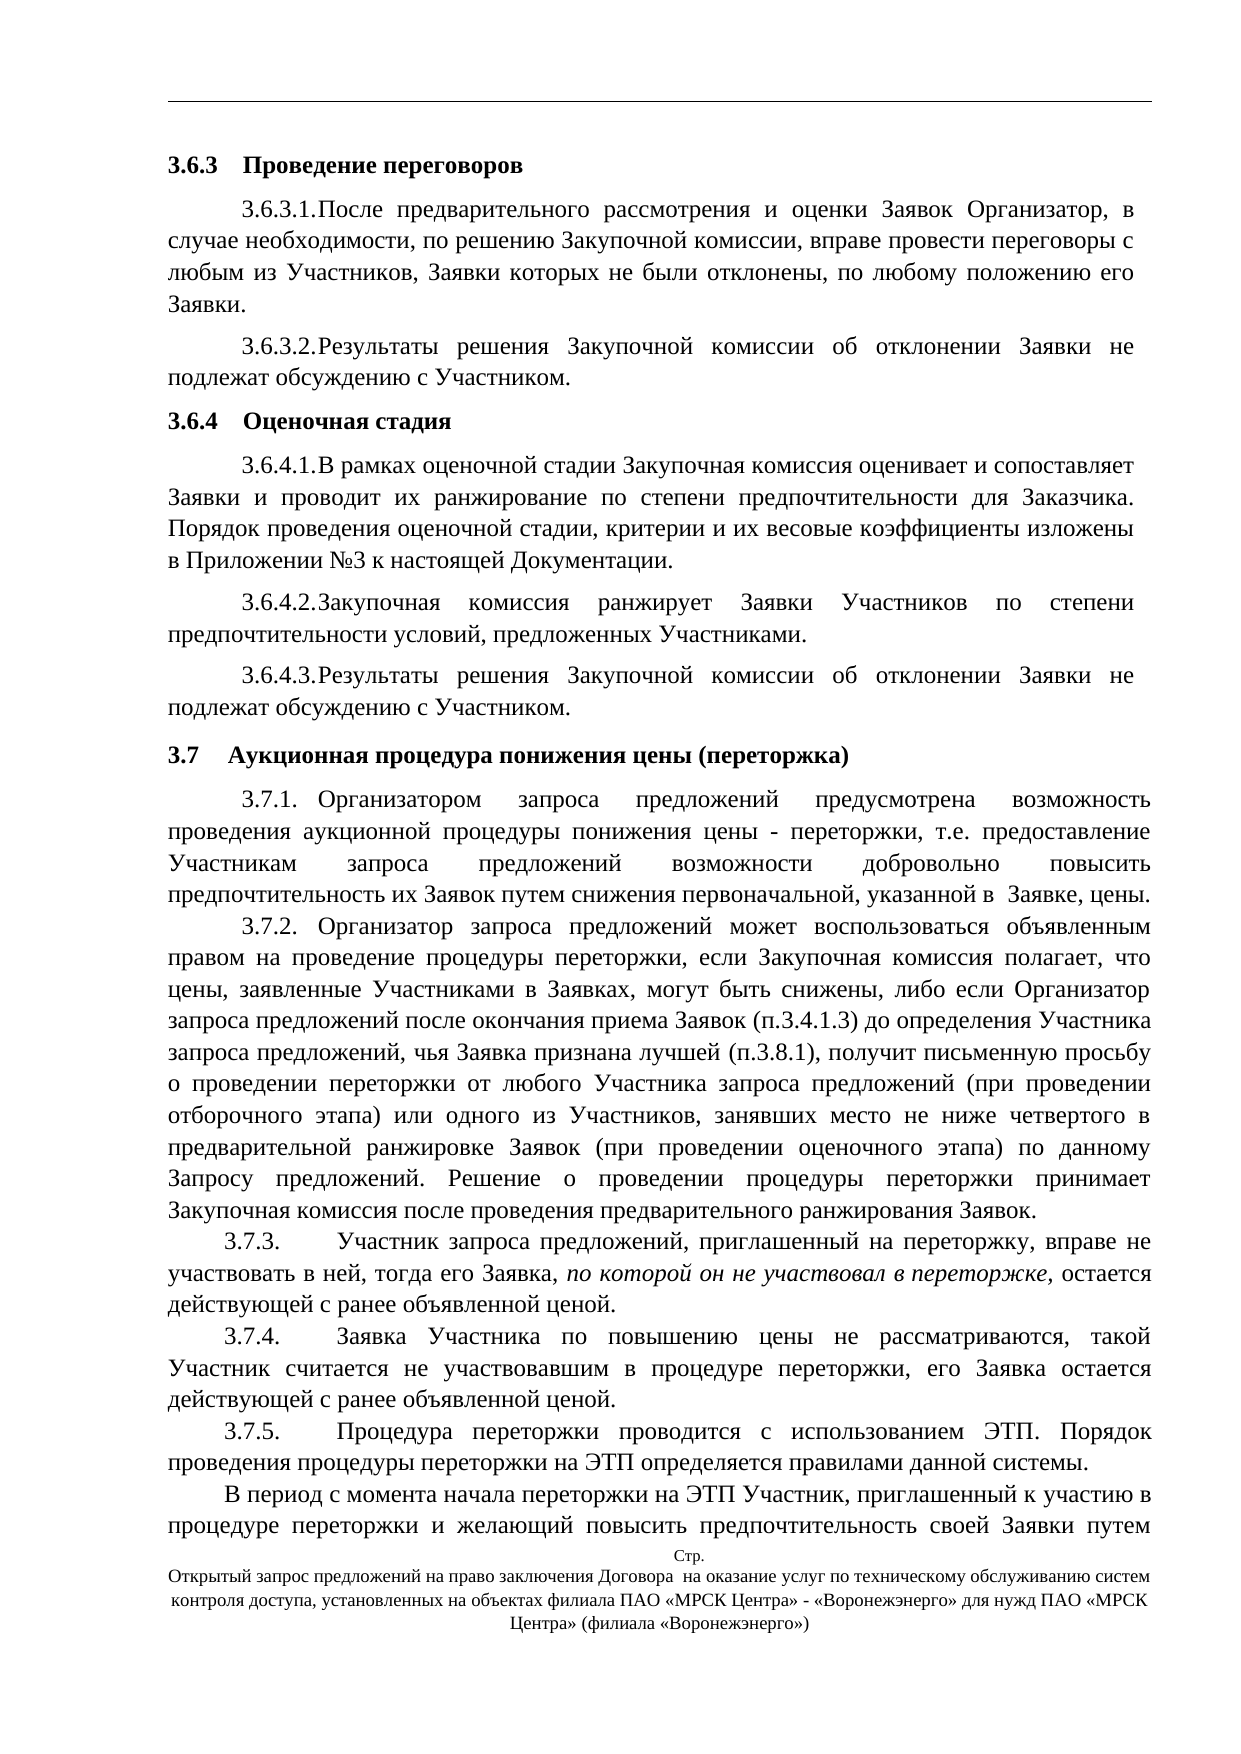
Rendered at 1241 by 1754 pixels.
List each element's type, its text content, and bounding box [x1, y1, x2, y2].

list Участник запроса предложений, приглашенный на переторжку, вправе не участвовать в ней, тогда его Заявка, по которой он не участвовал в переторжке, остается действующей с ранее объявленной ценой. [168, 1226, 1152, 1318]
list Процедура переторжки проводится с использованием ЭТП. Порядок проведения процедуры переторжки на ЭТП определяется правилами данной системы. [168, 1416, 1152, 1476]
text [168, 1479, 1152, 1539]
list Результаты решения Закупочной комиссии об отклонении Заявки не подлежат обсуждению с Участником. [168, 661, 1135, 721]
list Заявка Участника по повышению цены не рассматриваются, такой Участник считается не участвовавшим в процедуре переторжки, его Заявка остается действующей с ранее объявленной ценой. [168, 1321, 1152, 1413]
subtitle Аукционная процедура понижения цены (переторжка) [168, 740, 1152, 769]
list После предварительного рассмотрения и оценки Заявок Организатор, в случае необходимости, по решению Закупочной комиссии, вправе провести переговоры с любым из Участников, Заявки которых не были отклонены, по любому положению его Заявки. [168, 194, 1135, 317]
list Организатором запроса предложений предусмотрена возможность проведения аукционной процедуры понижения цены - переторжки, т.е. предоставление Участникам запроса предложений возможности добровольно повысить предпочтительность их Заявок путем снижения первоначальной, указанной в Заявке, цены. [168, 784, 1152, 908]
subtitle Проведение переговоров [168, 150, 1152, 179]
list Закупочная комиссия ранжирует Заявки Участников по степени предпочтительности условий, предложенных Участниками. [168, 587, 1135, 647]
subtitle Оценочная стадия [168, 406, 1152, 435]
list Организатор запроса предложений может воспользоваться объявленным правом на проведение процедуры переторжки, если Закупочная комиссия полагает, что цены, заявленные Участниками в Заявках, могут быть снижены, либо если Организатор запроса предложений после окончания приема Заявок (п.3.4.1.3) до определения Участника запроса предложений, чья Заявка признана лучшей (п.3.8.1), получит письменную просьбу о проведении переторжки от любого Участника запроса предложений (при проведении отборочного этапа) или одного из Участников, занявших место не ниже четвертого в предварительной ранжировке Заявок (при проведении оценочного этапа) по данному Запросу предложений. Решение о проведении процедуры переторжки принимает Закупочная комиссия после проведения предварительного ранжирования Заявок. [168, 911, 1152, 1223]
list В рамках оценочной стадии Закупочная комиссия оценивает и сопоставляет Заявки и проводит их ранжирование по степени предпочтительности для Заказчика. Порядок проведения оценочной стадии, критерии и их весовые коэффициенты изложены в Приложении №3 к настоящей Документации. [168, 450, 1135, 574]
list Результаты решения Закупочной комиссии об отклонении Заявки не подлежат обсуждению с Участником. [168, 331, 1135, 391]
